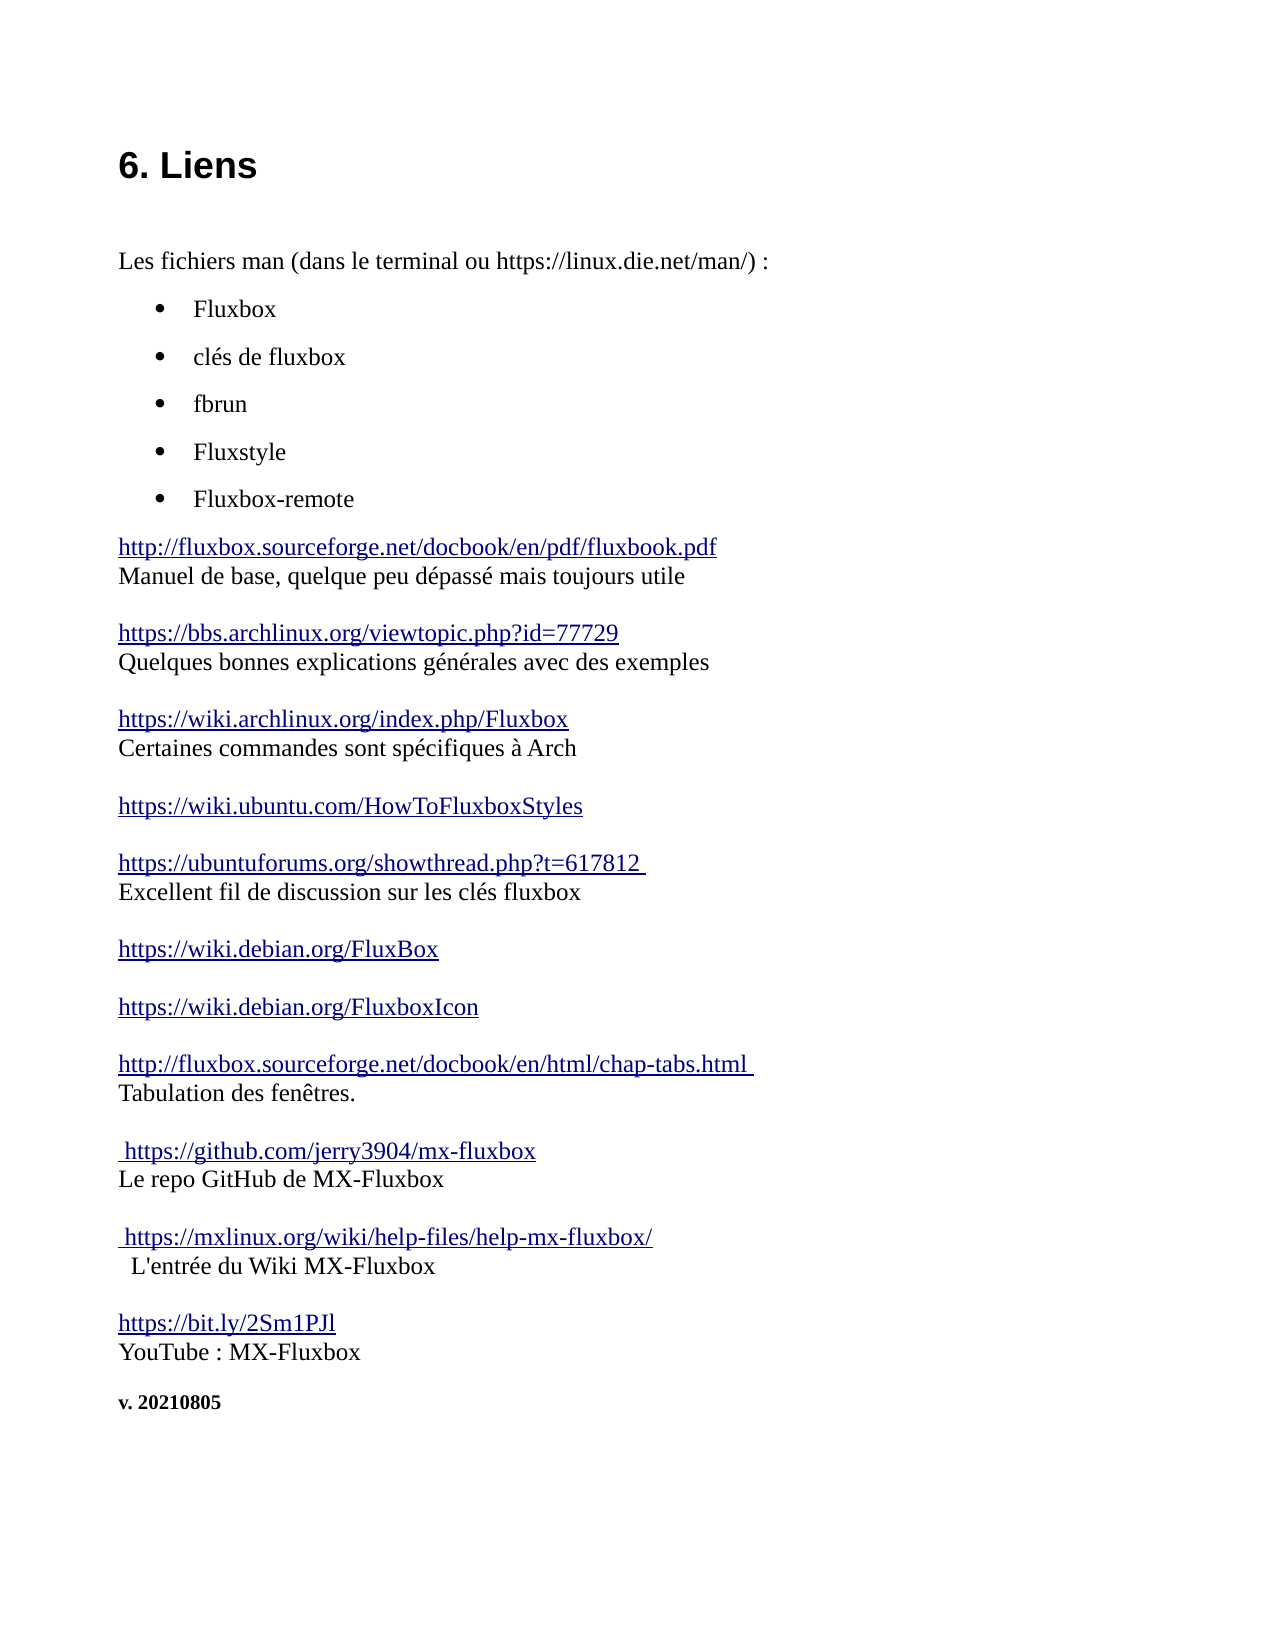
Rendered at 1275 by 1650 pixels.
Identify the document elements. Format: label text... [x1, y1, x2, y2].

text Tabulation des fenêtres. [118, 1078, 1157, 1107]
list Fluxbox-remote [156, 484, 1157, 513]
list Fluxstyle [156, 437, 1157, 466]
text Certaines commandes sont spécifiques à Arch [118, 733, 1157, 762]
text https://ubuntuforums.org/showthread.php?t=617812 [118, 848, 1157, 877]
text http://fluxbox.sourceforge.net/docbook/en/pdf/fluxbook.pdf [118, 532, 1157, 561]
text https://bit.ly/2Sm1PJl [118, 1308, 1157, 1337]
text https://bbs.archlinux.org/viewtopic.php?id=77729 [118, 618, 1157, 647]
text v. 20210805 [118, 1390, 1157, 1414]
text https://mxlinux.org/wiki/help-files/help-mx-fluxbox/ [118, 1222, 1157, 1251]
text http://fluxbox.sourceforge.net/docbook/en/html/chap-tabs.html [118, 1049, 1157, 1078]
text Quelques bonnes explications générales avec des exemples [118, 647, 1157, 676]
text https://wiki.archlinux.org/index.php/Fluxbox [118, 704, 1157, 733]
text https://github.com/jerry3904/mx-fluxbox [118, 1136, 1157, 1164]
list fbrun [156, 389, 1157, 418]
text https://wiki.ubuntu.com/HowToFluxboxStyles [118, 791, 1157, 819]
text https://wiki.debian.org/FluxBox [118, 934, 1157, 963]
subtitle 6. Liens [118, 143, 1157, 186]
list Fluxbox [156, 294, 1157, 323]
text Manuel de base, quelque peu dépassé mais toujours utile [118, 561, 1157, 589]
list clés de fluxbox [156, 342, 1157, 370]
text YouTube : MX-Fluxbox [118, 1337, 1157, 1366]
text Les fichiers man (dans le terminal ou https://linux.die.net/man/) : [118, 246, 1157, 275]
text Le repo GitHub de MX-Fluxbox [118, 1164, 1157, 1193]
text L'entrée du Wiki MX-Fluxbox [118, 1251, 1157, 1279]
text Excellent fil de discussion sur les clés fluxbox [118, 877, 1157, 906]
text https://wiki.debian.org/FluxboxIcon [118, 992, 1157, 1021]
